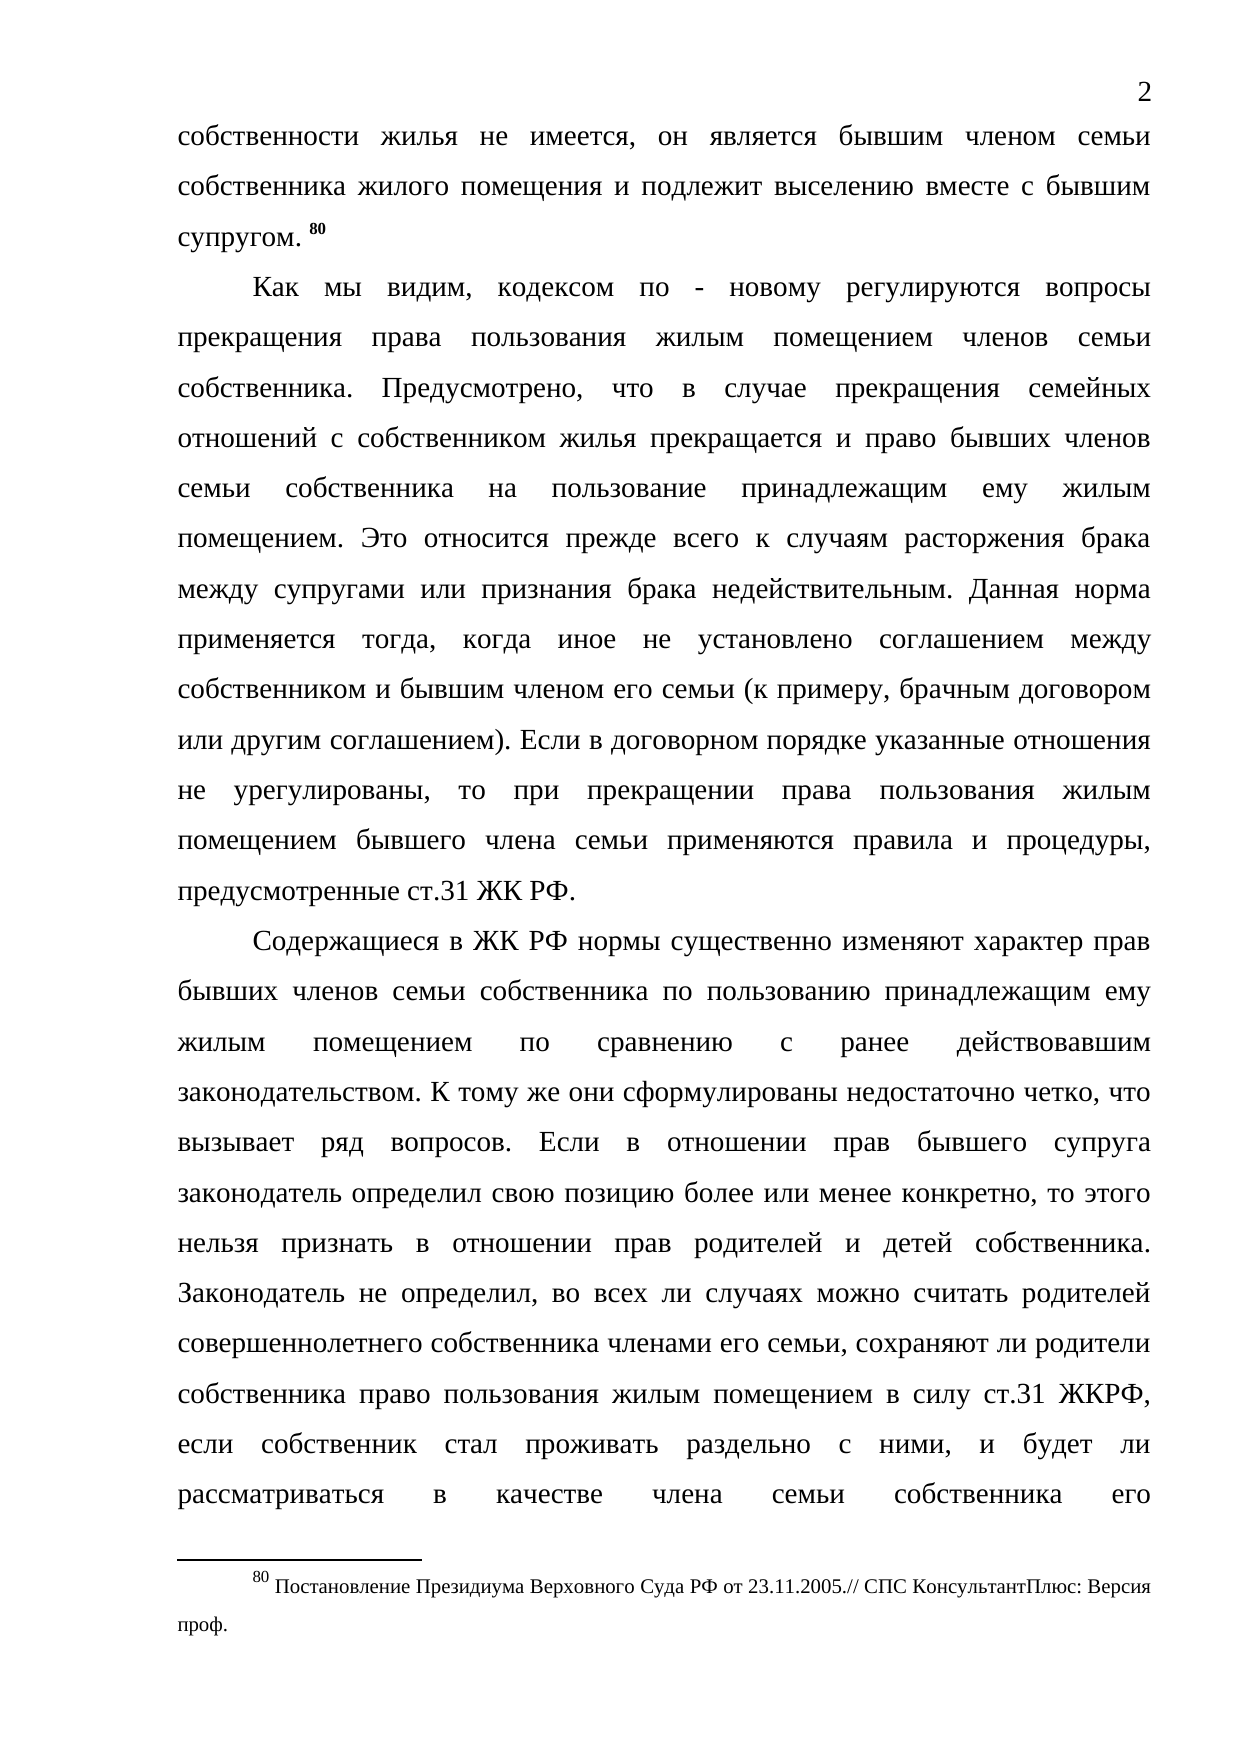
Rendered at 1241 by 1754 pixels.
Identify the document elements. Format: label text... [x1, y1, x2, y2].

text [177, 923, 1152, 1510]
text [177, 118, 1152, 252]
text Как мы видим, кодексом по - новому регулируются вопросы прекращения права пользования жилым помещением членов семьи собственника. Предусмотрено, что в случае прекращения семейных отношений с собственником жилья прекращается и право бывших членов семьи собственника на пользование принадлежащим ему жилым помещением. Это относится прежде всего к случаям расторжения брака между супругами или признания брака недействительным. Данная норма применяется тогда, когда иное не установлено соглашением между собственником и бывшим членом его семьи (к примеру, брачным договором или другим соглашением). Если в договорном порядке указанные отношения не урегулированы, то при прекращении права пользования жилым помещением бывшего члена семьи применяются правила и процедуры, предусмотренные ст.31 ЖК РФ. [177, 269, 1152, 906]
